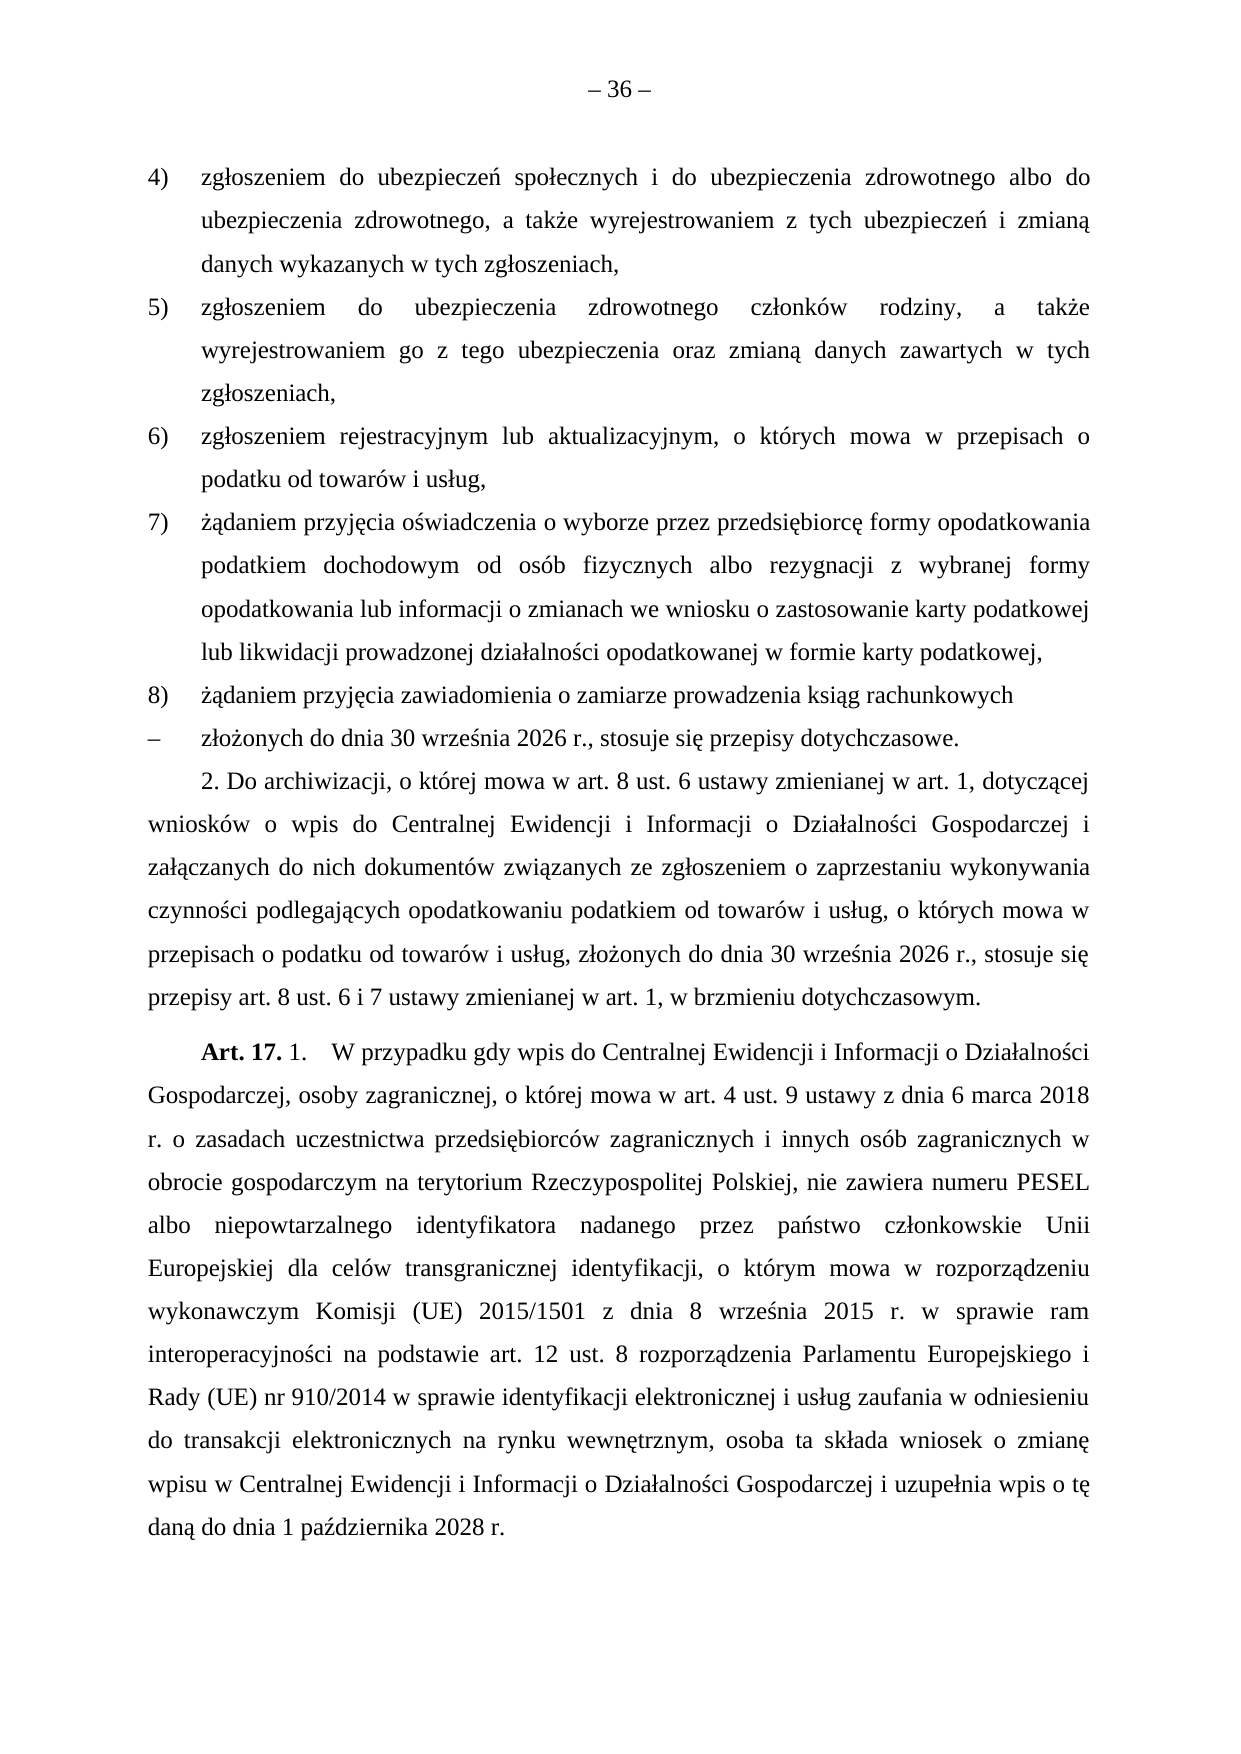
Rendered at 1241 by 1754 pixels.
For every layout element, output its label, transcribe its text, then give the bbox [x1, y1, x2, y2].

text 2. Do archiwizacji, o której mowa w art. 8 ust. 6 ustawy zmienianej w art. 1, dotyczącej wniosków o wpis do Centralnej Ewidencji i Informacji o Działalności Gospodarczej i załączanych do nich dokumentów związanych ze zgłoszeniem o zaprzestaniu wykonywania czynności podlegających opodatkowaniu podatkiem od towarów i usług, o których mowa w przepisach o podatku od towarów i usług, złożonych do dnia 30 września 2026 r., stosuje się przepisy art. 8 ust. 6 i 7 ustawy zmienianej w art. 1, w brzmieniu dotychczasowym. [148, 766, 1091, 1011]
text 8) żądaniem przyjęcia zawiadomienia o zamiarze prowadzenia ksiąg rachunkowych [148, 680, 1091, 709]
text – złożonych do dnia 30 września 2026 r., stosuje się przepisy dotychczasowe. [148, 723, 1091, 752]
text 4) zgłoszeniem do ubezpieczeń społecznych i do ubezpieczenia zdrowotnego albo do ubezpieczenia zdrowotnego, a także wyrejestrowaniem z tych ubezpieczeń i zmianą danych wykazanych w tych zgłoszeniach, [148, 162, 1091, 277]
text Art. 17. 1. W przypadku gdy wpis do Centralnej Ewidencji i Informacji o Działalności Gospodarczej, osoby zagranicznej, o której mowa w art. 4 ust. 9 ustawy z dnia 6 marca 2018 r. o zasadach uczestnictwa przedsiębiorców zagranicznych i innych osób zagranicznych w obrocie gospodarczym na terytorium Rzeczypospolitej Polskiej, nie zawiera numeru PESEL albo niepowtarzalnego identyfikatora nadanego przez państwo członkowskie Unii Europejskiej dla celów transgranicznej identyfikacji, o którym mowa w rozporządzeniu wykonawczym Komisji (UE) 2015/1501 z dnia 8 września 2015 r. w sprawie ram interoperacyjności na podstawie art. 12 ust. 8 rozporządzenia Parlamentu Europejskiego i Rady (UE) nr 910/2014 w sprawie identyfikacji elektronicznej i usług zaufania w odniesieniu do transakcji elektronicznych na rynku wewnętrznym, osoba ta składa wniosek o zmianę wpisu w Centralnej Ewidencji i Informacji o Działalności Gospodarczej i uzupełnia wpis o tę daną do dnia 1 października 2028 r. [148, 1037, 1091, 1541]
text 7) żądaniem przyjęcia oświadczenia o wyborze przez przedsiębiorcę formy opodatkowania podatkiem dochodowym od osób fizycznych albo rezygnacji z wybranej formy opodatkowania lub informacji o zmianach we wniosku o zastosowanie karty podatkowej lub likwidacji prowadzonej działalności opodatkowanej w formie karty podatkowej, [148, 507, 1091, 666]
text 6) zgłoszeniem rejestracyjnym lub aktualizacyjnym, o których mowa w przepisach o podatku od towarów i usług, [148, 421, 1091, 493]
text 5) zgłoszeniem do ubezpieczenia zdrowotnego członków rodziny, a także wyrejestrowaniem go z tego ubezpieczenia oraz zmianą danych zawartych w tych zgłoszeniach, [148, 292, 1091, 407]
